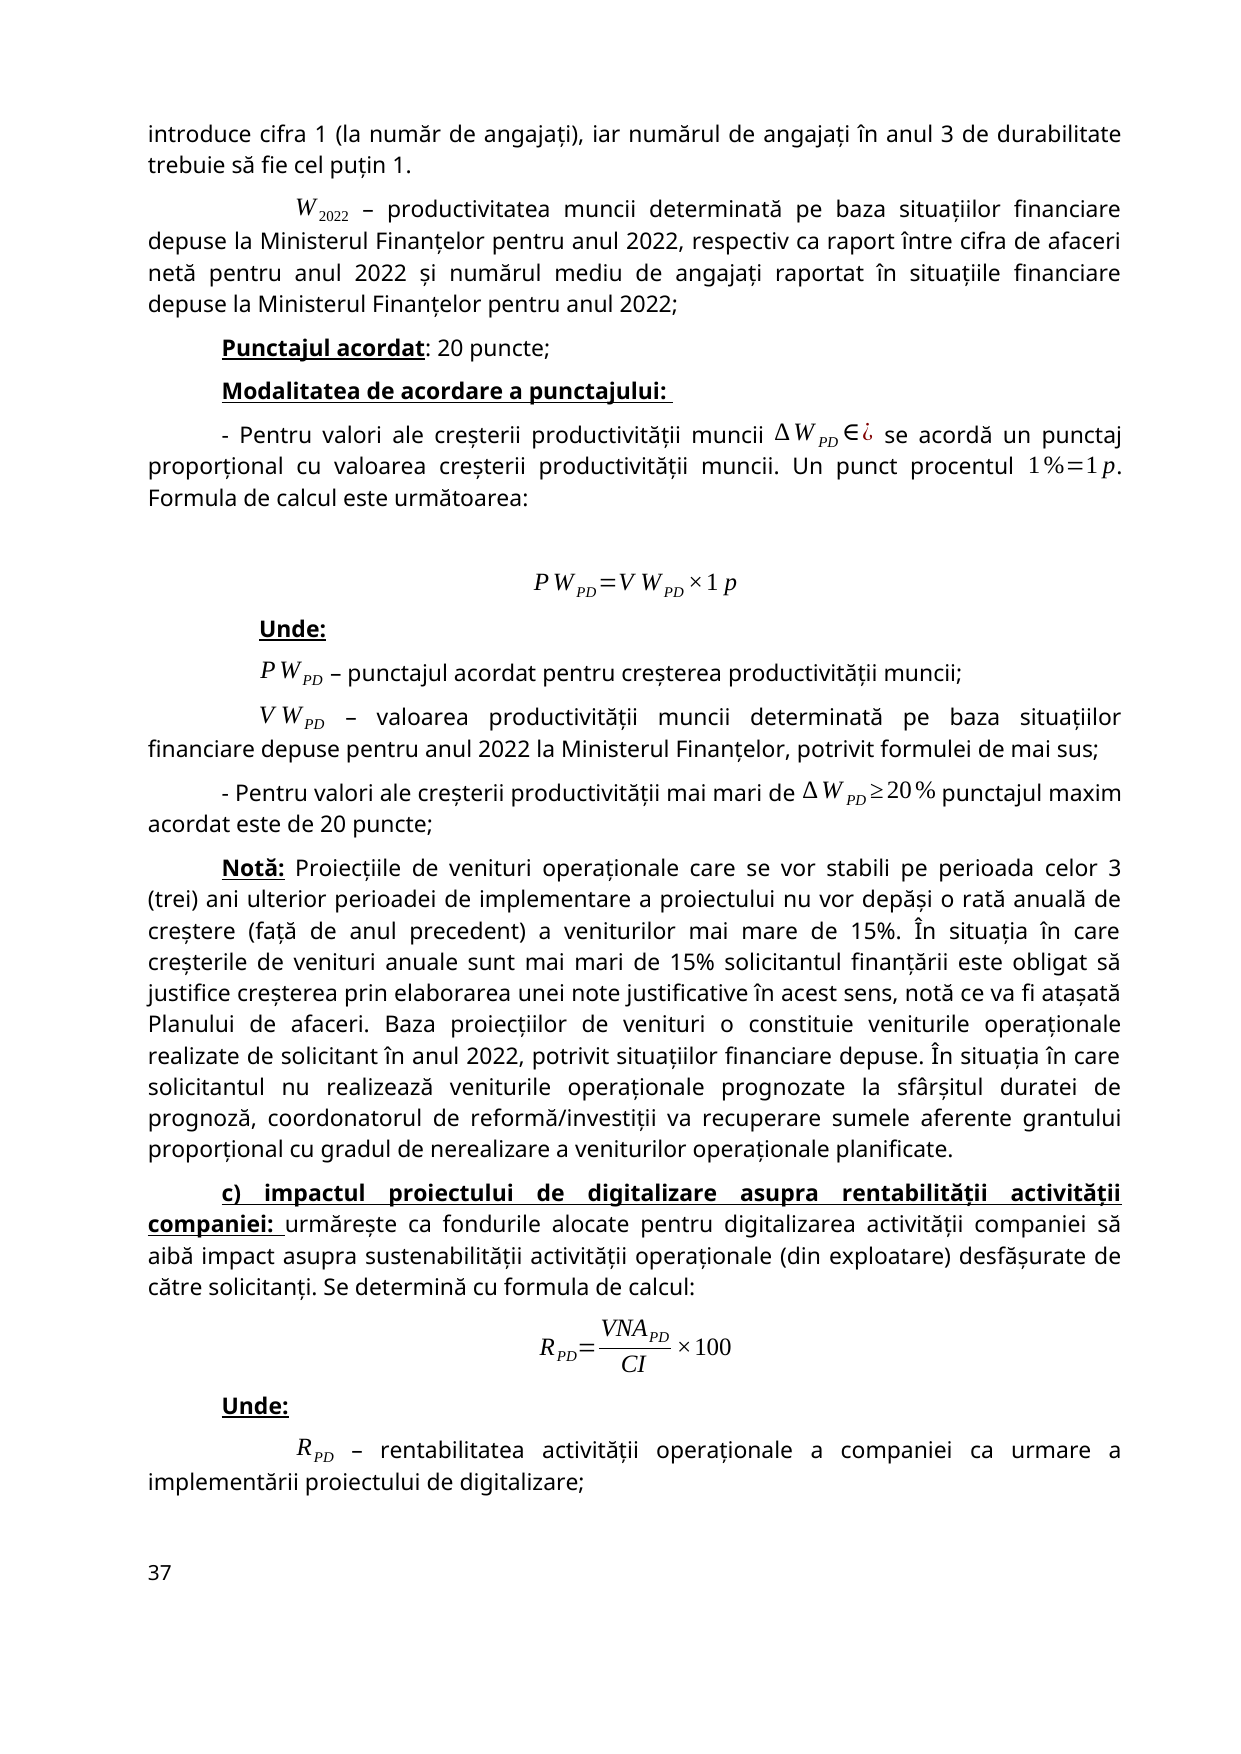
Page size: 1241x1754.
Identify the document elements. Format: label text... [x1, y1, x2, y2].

text Unde: [259, 613, 1122, 644]
text Unde: [148, 1390, 1122, 1421]
text – punctajul acordat pentru creșterea productivității muncii; [185, 657, 1122, 689]
text - Pentru valori ale creșterii productivității mai mari de punctajul maxim acordat este de 20 puncte; [148, 777, 1122, 840]
text Modalitatea de acordare a punctajului: [148, 375, 1122, 406]
text Notă: Proiecțiile de venituri operaționale care se vor stabili pe perioada celor 3 (trei) ani ulterior perioadei de implementare a proiectului nu vor depăși o rată anuală de creștere (față de anul precedent) a veniturilor mai mare de 15%. În situația în care creșterile de venituri anuale sunt mai mari de 15% solicitantul finanțării este obligat să justifice creșterea prin elaborarea unei note justificative în acest sens, notă ce va fi atașată Planului de afaceri. Baza proiecțiilor de venituri o constituie veniturile operaționale realizate de solicitant în anul 2022, potrivit situațiilor financiare depuse. În situația în care solicitantul nu realizează veniturile operaționale prognozate la sfârșitul duratei de prognoză, coordonatorul de reformă/investiții va recuperare sumele aferente grantului proporțional cu gradul de nerealizare a veniturilor operaționale planificate. [148, 852, 1122, 1165]
text - Pentru valori ale creșterii productivității muncii se acordă un punctaj proporțional cu valoarea creșterii productivității muncii. Un punct procentul . Formula de calcul este următoarea: [148, 419, 1122, 513]
text – productivitatea muncii determinată pe baza situațiilor financiare depuse la Ministerul Finanțelor pentru anul 2022, respectiv ca raport între cifra de afaceri netă pentru anul 2022 și numărul mediu de angajați raportat în situațiile financiare depuse la Ministerul Finanțelor pentru anul 2022; [148, 193, 1122, 319]
text – rentabilitatea activității operaționale a companiei ca urmare a implementării proiectului de digitalizare; [148, 1434, 1122, 1497]
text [148, 118, 1122, 181]
text Punctajul acordat: 20 puncte; [148, 331, 1122, 363]
text c) impactul proiectului de digitalizare asupra rentabilității activității companiei: urmărește ca fondurile alocate pentru digitalizarea activității companiei să aibă impact asupra sustenabilității activității operaționale (din exploatare) desfășurate de către solicitanți. Se determină cu formula de calcul: [148, 1177, 1122, 1302]
text – valoarea productivității muncii determinată pe baza situațiilor financiare depuse pentru anul 2022 la Ministerul Finanțelor, potrivit formulei de mai sus; [148, 701, 1122, 764]
